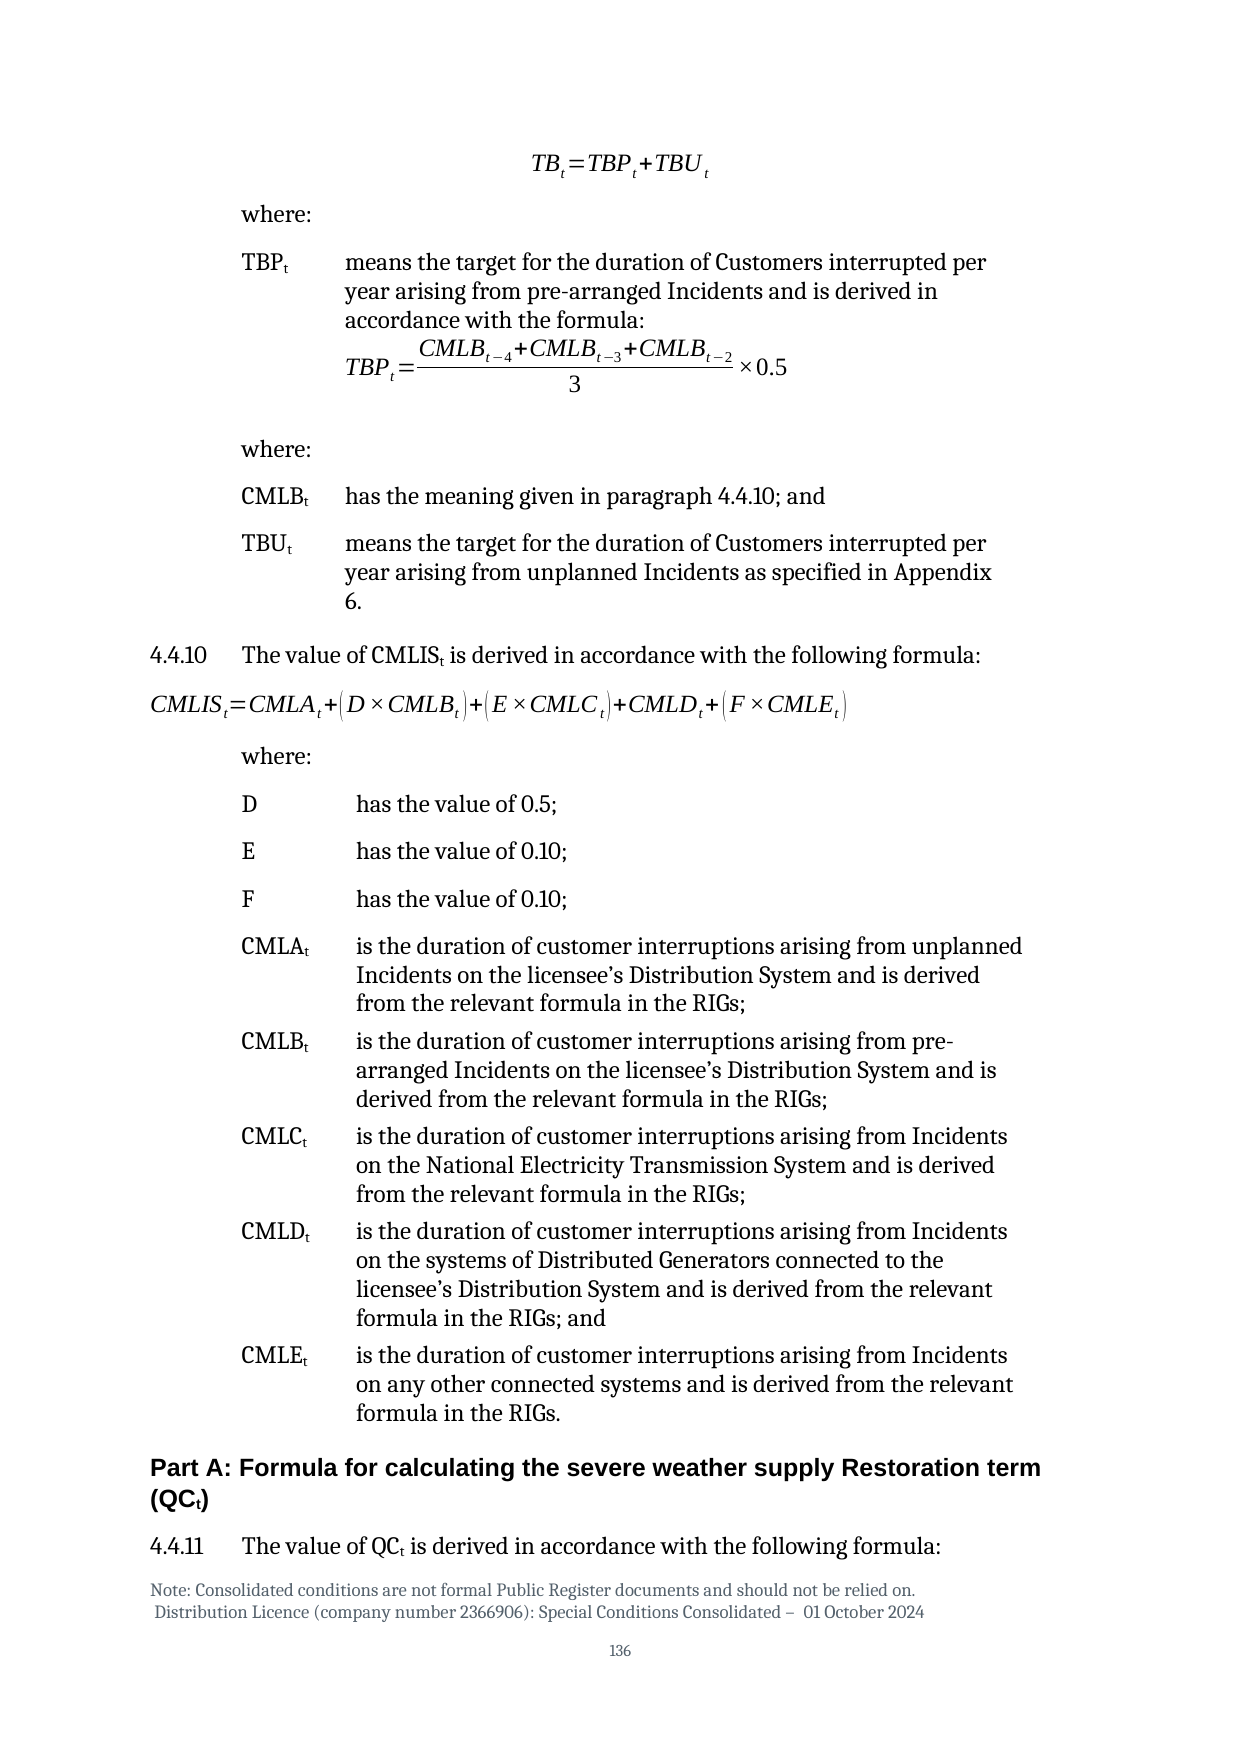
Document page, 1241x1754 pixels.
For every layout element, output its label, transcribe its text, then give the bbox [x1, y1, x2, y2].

text The value of QCt is derived in accordance with the following formula: [150, 1532, 1090, 1560]
text The value of CMLISt is derived in accordance with the following formula: [150, 641, 1090, 670]
subtitle Formula for calculating the severe weather supply Restoration term (QCt) [150, 1453, 1090, 1513]
text where: [242, 200, 1090, 229]
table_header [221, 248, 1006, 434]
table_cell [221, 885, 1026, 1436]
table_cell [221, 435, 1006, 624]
text where: [242, 742, 1090, 771]
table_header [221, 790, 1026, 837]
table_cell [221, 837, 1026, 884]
